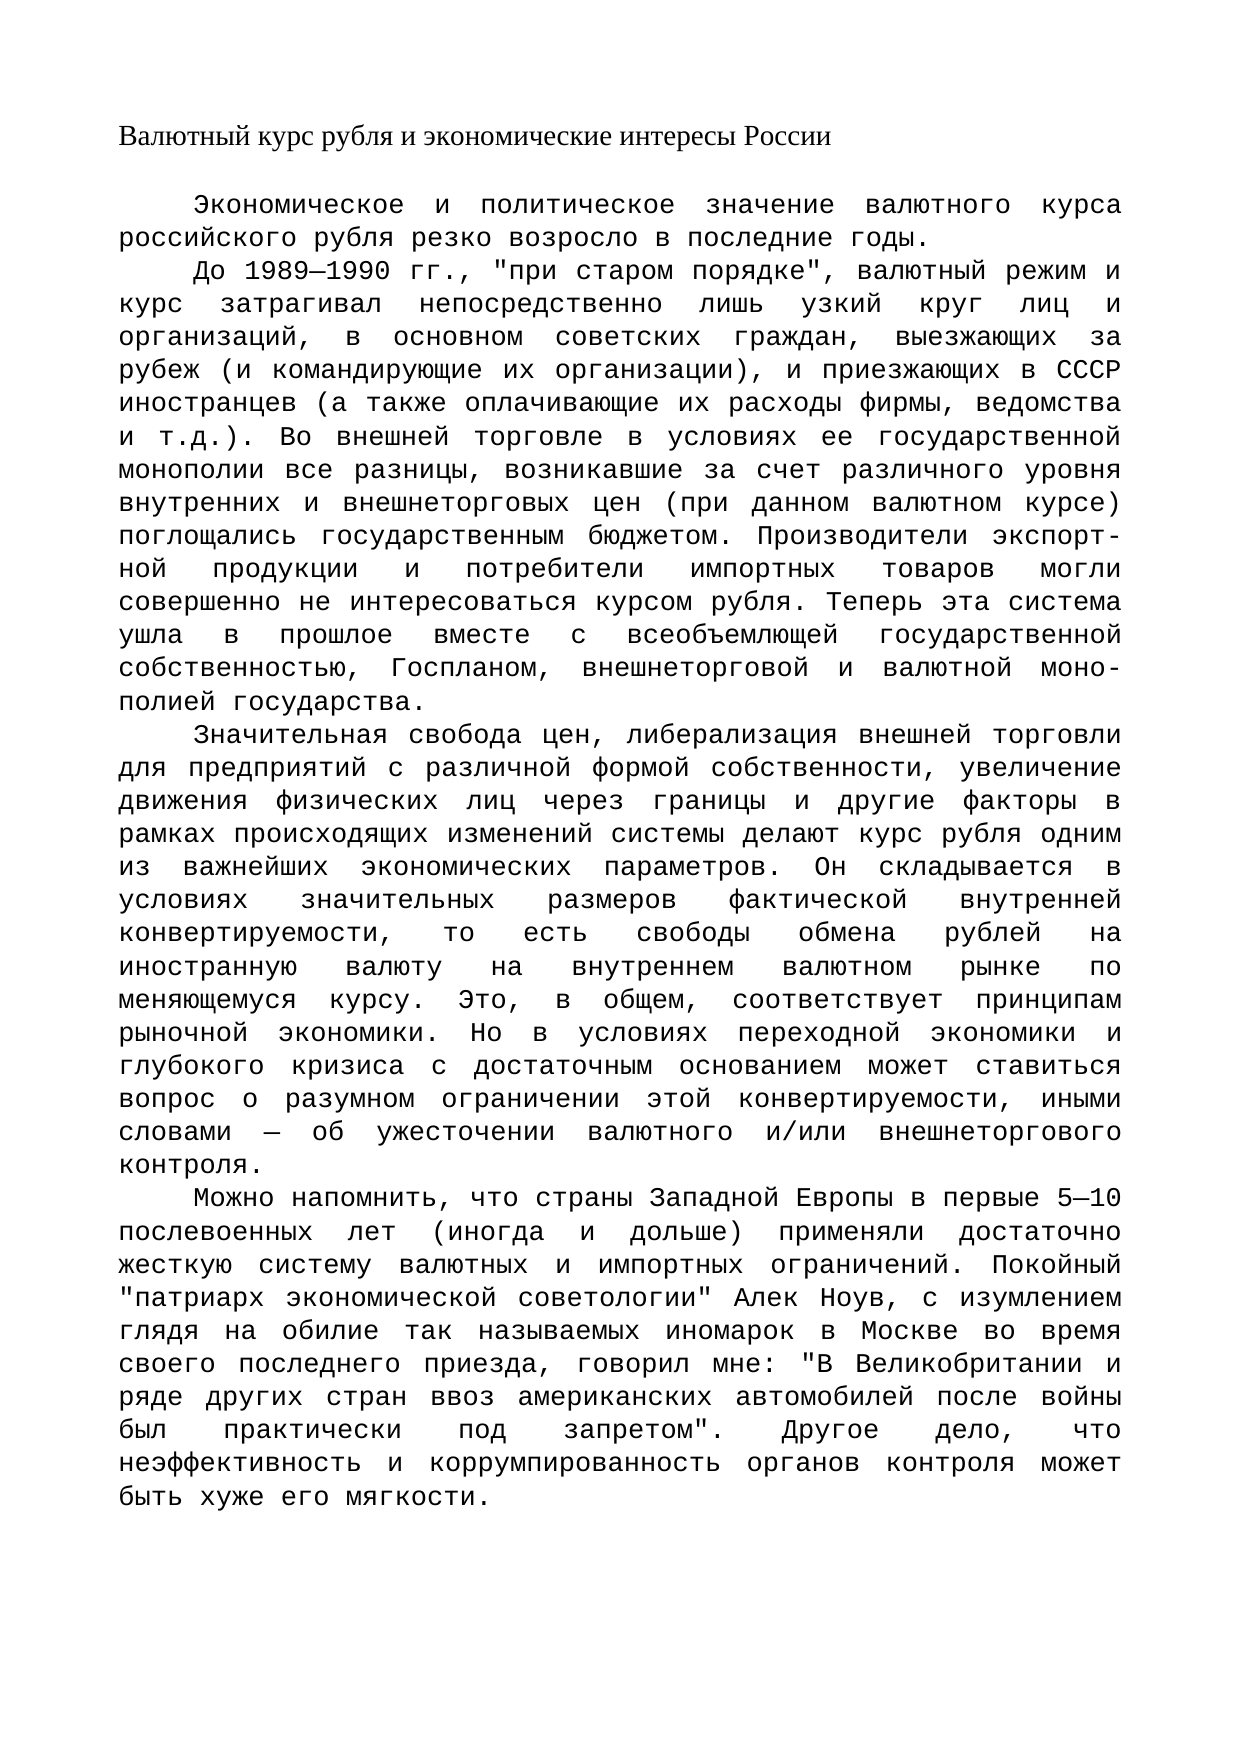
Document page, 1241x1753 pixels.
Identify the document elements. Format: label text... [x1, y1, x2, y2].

text Можно напомнить, что страны Западной Европы в первые 5—10 послевоенных лет (иногда и дольше) применяли достаточно жесткую систему валютных и импортных ограничений. Покойный "патриарх экономической советологии" Алек Ноув, с изумлением глядя на обилие так называемых иномарок в Москве во время своего последнего приезда, говорил мне: "В Великобритании и ряде других стран ввоз американских автомобилей после войны был практически под запретом". Другое дело, что неэффективность и коррумпированность органов контроля может быть хуже его мягкости. [118, 1184, 1122, 1513]
text Значительная свобода цен, либерализация внешней торговли для предприятий с различной формой собственности, увеличение движения физических лиц через границы и другие факторы в рамках происходящих изменений системы делают курс рубля одним из важнейших экономических параметров. Он складывается в условиях значительных размеров фактической внутренней конвертируемости, то есть свободы обмена рублей на иностранную валюту на внутреннем валютном рынке по меняющемуся курсу. Это, в общем, соответствует принципам рыночной экономики. Но в условиях переходной экономики и глубокого кризиса с достаточным основанием может ставиться вопрос о разумном ограничении этой конвертируемости, иными словами — об ужесточении валютного и/или внешнеторгового контроля. [118, 720, 1122, 1182]
text Экономическое и политическое значение валютного курса российского рубля резко возросло в последние годы. [118, 190, 1122, 254]
text Валютный курс рубля и экономические интересы России [118, 118, 997, 152]
text До 1989—1990 гг., "при старом порядке", валютный режим и курс затрагивал непосредственно лишь узкий круг лиц и организаций, в основном советских граждан, выезжающих за рубеж (и командирующие их организации), и приезжающих в СССР иностранцев (а также оплачивающие их расходы фирмы, ведомства и т.д.). Во внешней торговле в условиях ее государственной монополии все разницы, возникавшие за счет различного уровня внутренних и внешнеторговых цен (при данном валютном курсе) поглощались государственным бюджетом. Производители экспортной продукции и потребители импортных товаров могли совершенно не интересоваться курсом рубля. Теперь эта система ушла в прошлое вместе с всеобъемлющей государственной собственностью, Госпланом, внешнеторговой и валютной монополией государства. [118, 257, 1122, 718]
